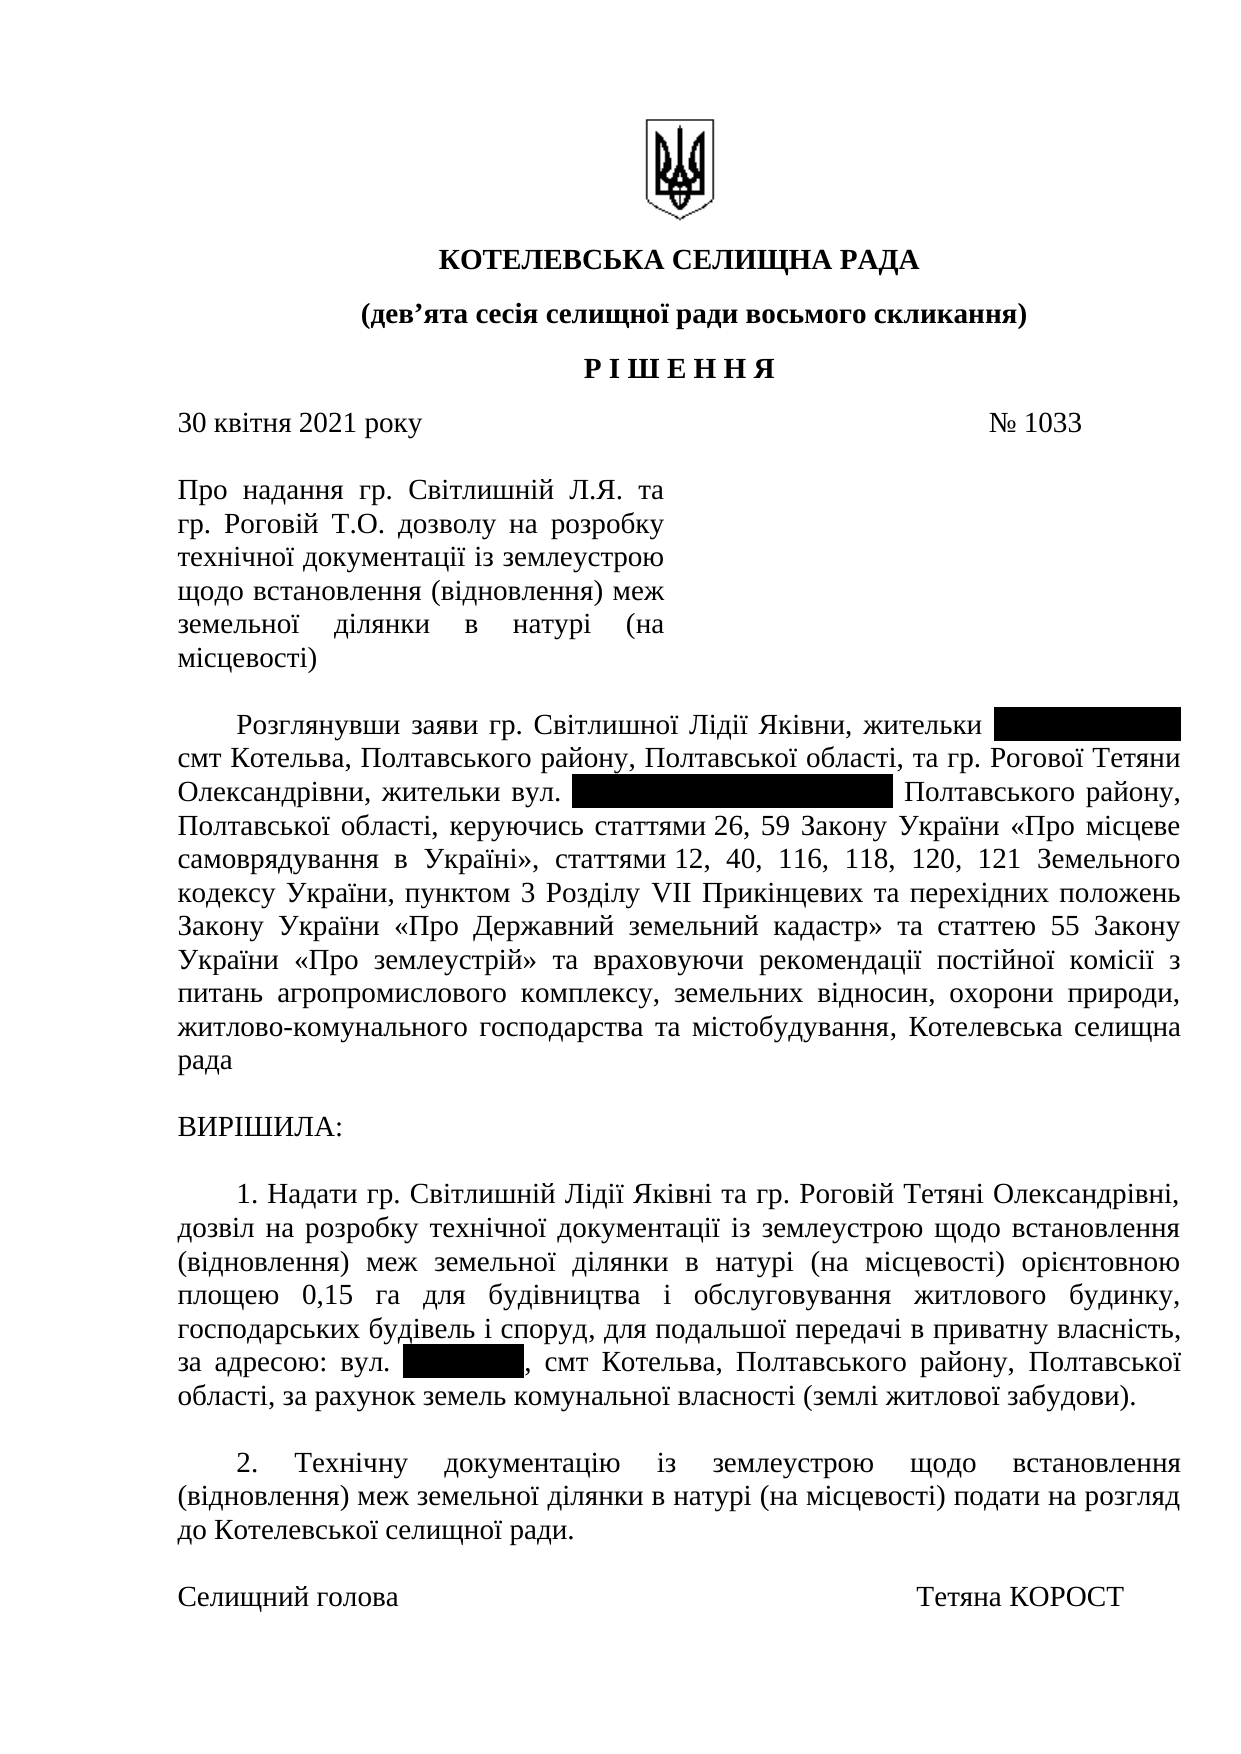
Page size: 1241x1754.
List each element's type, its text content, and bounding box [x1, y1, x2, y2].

text (дев’ята сесія селищної ради восьмого скликання) [177, 296, 1211, 330]
text 1. Надати гр. Світлишній Лідії Яківні та гр. Роговій Тетяні Олександрівні, дозвіл на розробку технічної документації із землеустрою щодо встановлення (відновлення) меж земельної ділянки в натурі (на місцевості) орієнтовною площею 0,15 га для будівництва і обслуговування житлового будинку, господарських будівель і споруд, для подальшої передачі в приватну власність, за адресою: вул. Гоголя, 4, смт Котельва, Полтавського району, Полтавської області, за рахунок земель комунальної власності (землі житлової забудови). [177, 1177, 1181, 1411]
text Р І Ш Е Н Н Я [177, 351, 1181, 384]
text Про надання гр. Світлишній Л.Я. та гр. Роговій Т.О. дозволу на розробку технічної документації із землеустрою щодо встановлення (відновлення) меж земельної ділянки в натурі (на місцевості) [177, 472, 664, 673]
picture [640, 118, 719, 222]
text ВИРІШИЛА: [177, 1109, 1181, 1143]
text 2. Технічну документацію із землеустрою щодо встановлення (відновлення) меж земельної ділянки в натурі (на місцевості) подати на розгляд до Котелевської селищної ради. [177, 1445, 1181, 1546]
text Розглянувши заяви гр. Світлишної Лідії Яківни, жительки вул. Гоголя, 4, смт Котельва, Полтавського району, Полтавської області, та гр. Рогової Тетяни Олександрівни, жительки вул. Вишнева, 34, с. Микілка, Полтавського району, Полтавської області, керуючись статтями 26, 59 Закону України «Про місцеве самоврядування в Україні», статтями 12, 40, 116, 118, 120, 121 Земельного кодексу України, пунктом 3 Розділу VII Прикінцевих та перехідних положень Закону України «Про Державний земельний кадастр» та статтею 55 Закону України «Про землеустрій» та враховуючи рекомендації постійної комісії з питань агропромислового комплексу, земельних відносин, охорони природи, житлово-комунального господарства та містобудування, Котелевська селищна рада [177, 707, 1181, 1076]
subtitle 30 квітня 2021 року № 1033 [177, 405, 1181, 439]
text КОТЕЛЕВСЬКА СЕЛИЩНА РАДА [177, 242, 1181, 276]
text Селищний голова Тетяна КОРОСТ [177, 1579, 1181, 1613]
